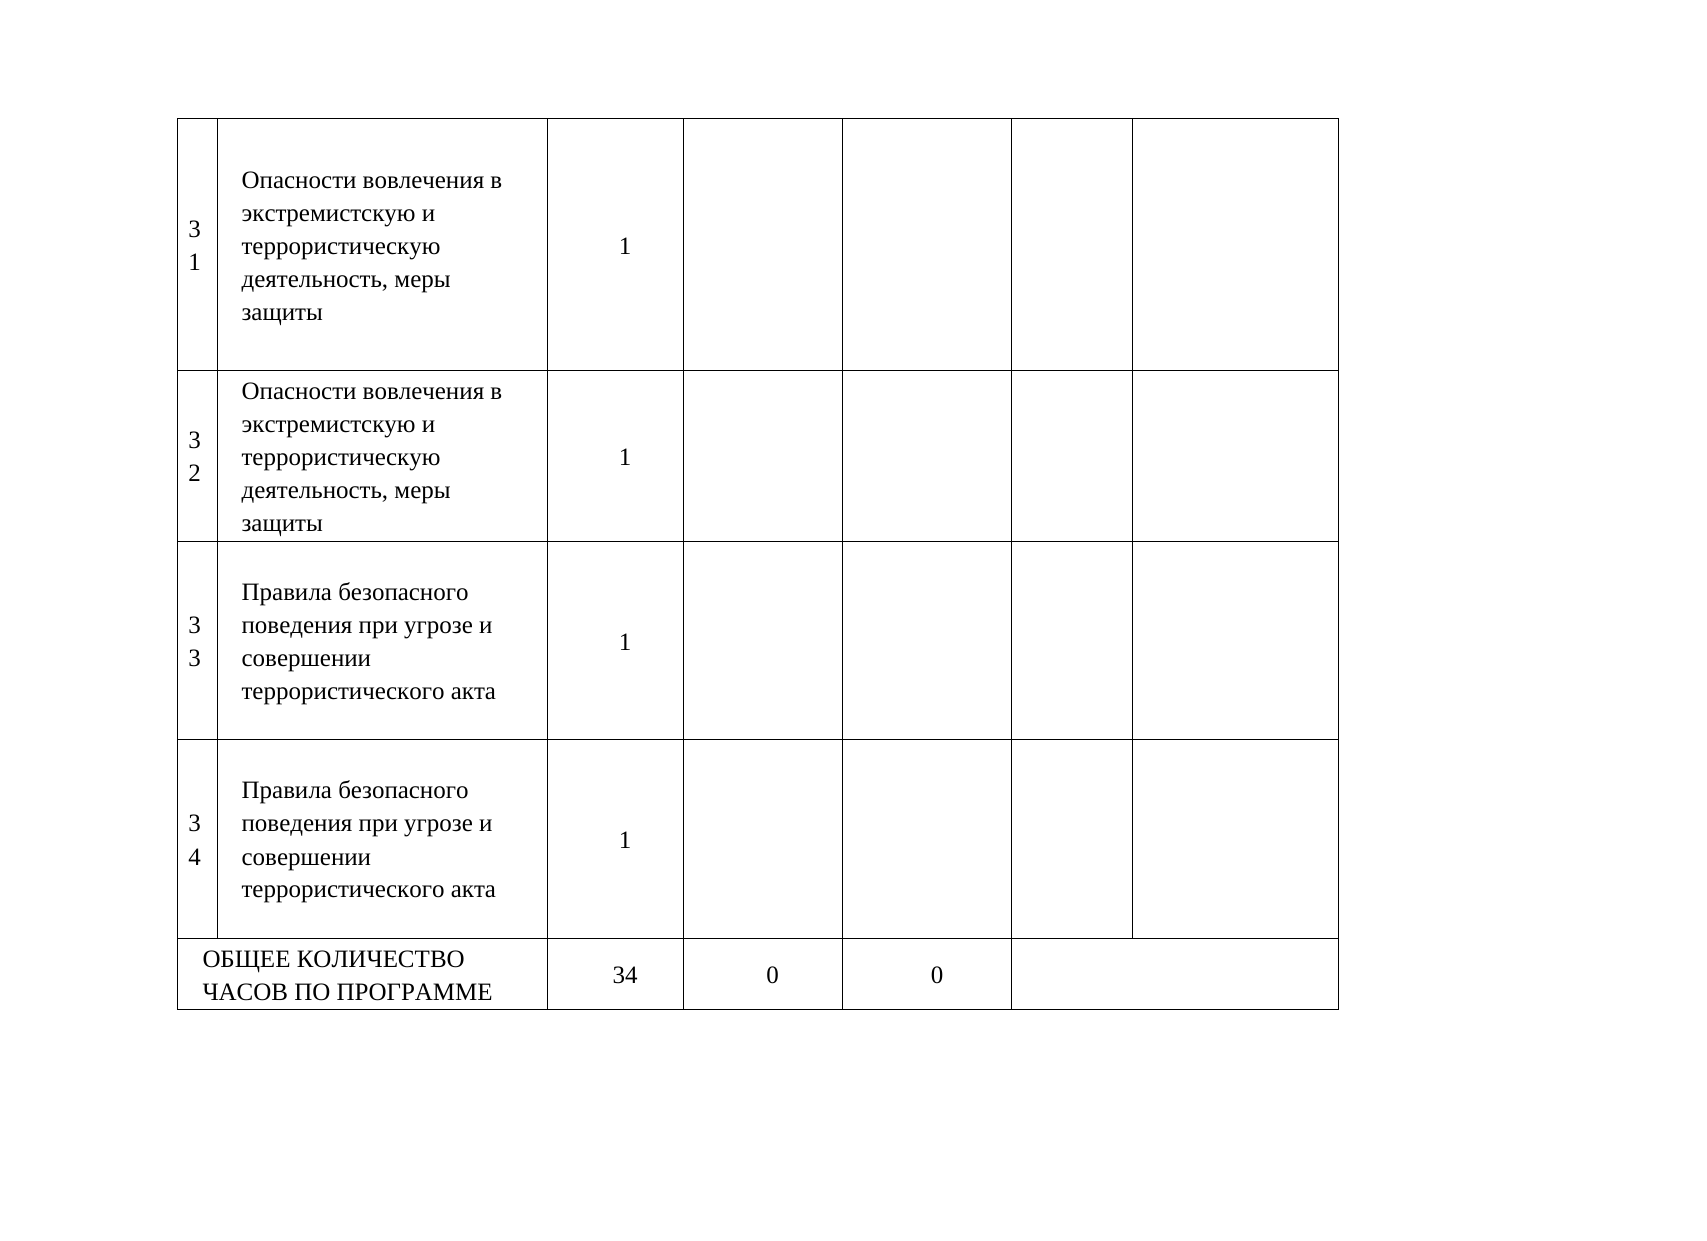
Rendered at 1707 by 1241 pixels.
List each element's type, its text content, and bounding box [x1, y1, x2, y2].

table_cell [1012, 119, 1132, 370]
table_cell 31 [178, 119, 217, 370]
table_cell [1133, 740, 1338, 937]
table_cell [1133, 371, 1338, 541]
table_cell [1012, 371, 1132, 541]
table_cell 1 [548, 119, 683, 370]
table_cell [1012, 939, 1338, 1009]
table_cell [1012, 740, 1132, 937]
table_cell [684, 542, 842, 739]
table_cell [843, 371, 1011, 541]
table_cell Опасности вовлечения в экстремистскую и террористическую деятельность, меры защиты [218, 371, 547, 541]
table_cell 1 [548, 542, 683, 739]
table_cell 33 [178, 542, 217, 739]
table_cell [1012, 542, 1132, 739]
table_cell [684, 740, 842, 937]
table_cell 34 [178, 740, 217, 937]
table_cell [843, 740, 1011, 937]
table_cell Опасности вовлечения в экстремистскую и террористическую деятельность, меры защиты [218, 119, 547, 370]
table_cell [843, 542, 1011, 739]
table_cell 1 [548, 740, 683, 937]
table_cell [684, 371, 842, 541]
table_cell [843, 119, 1011, 370]
table_cell 32 [178, 371, 217, 541]
table_cell [1133, 542, 1338, 739]
table_cell 34 [548, 939, 683, 1009]
table_cell [1133, 119, 1338, 370]
table_cell 0 [843, 939, 1011, 1009]
table_cell [684, 119, 842, 370]
table_cell 1 [548, 371, 683, 541]
table_cell Правила безопасного поведения при угрозе и совершении террористического акта [218, 542, 547, 739]
table_cell Правила безопасного поведения при угрозе и совершении террористического акта [218, 740, 547, 937]
table_cell 0 [684, 939, 842, 1009]
table_cell ОБЩЕЕ КОЛИЧЕСТВО ЧАСОВ ПО ПРОГРАММЕ [178, 939, 547, 1009]
